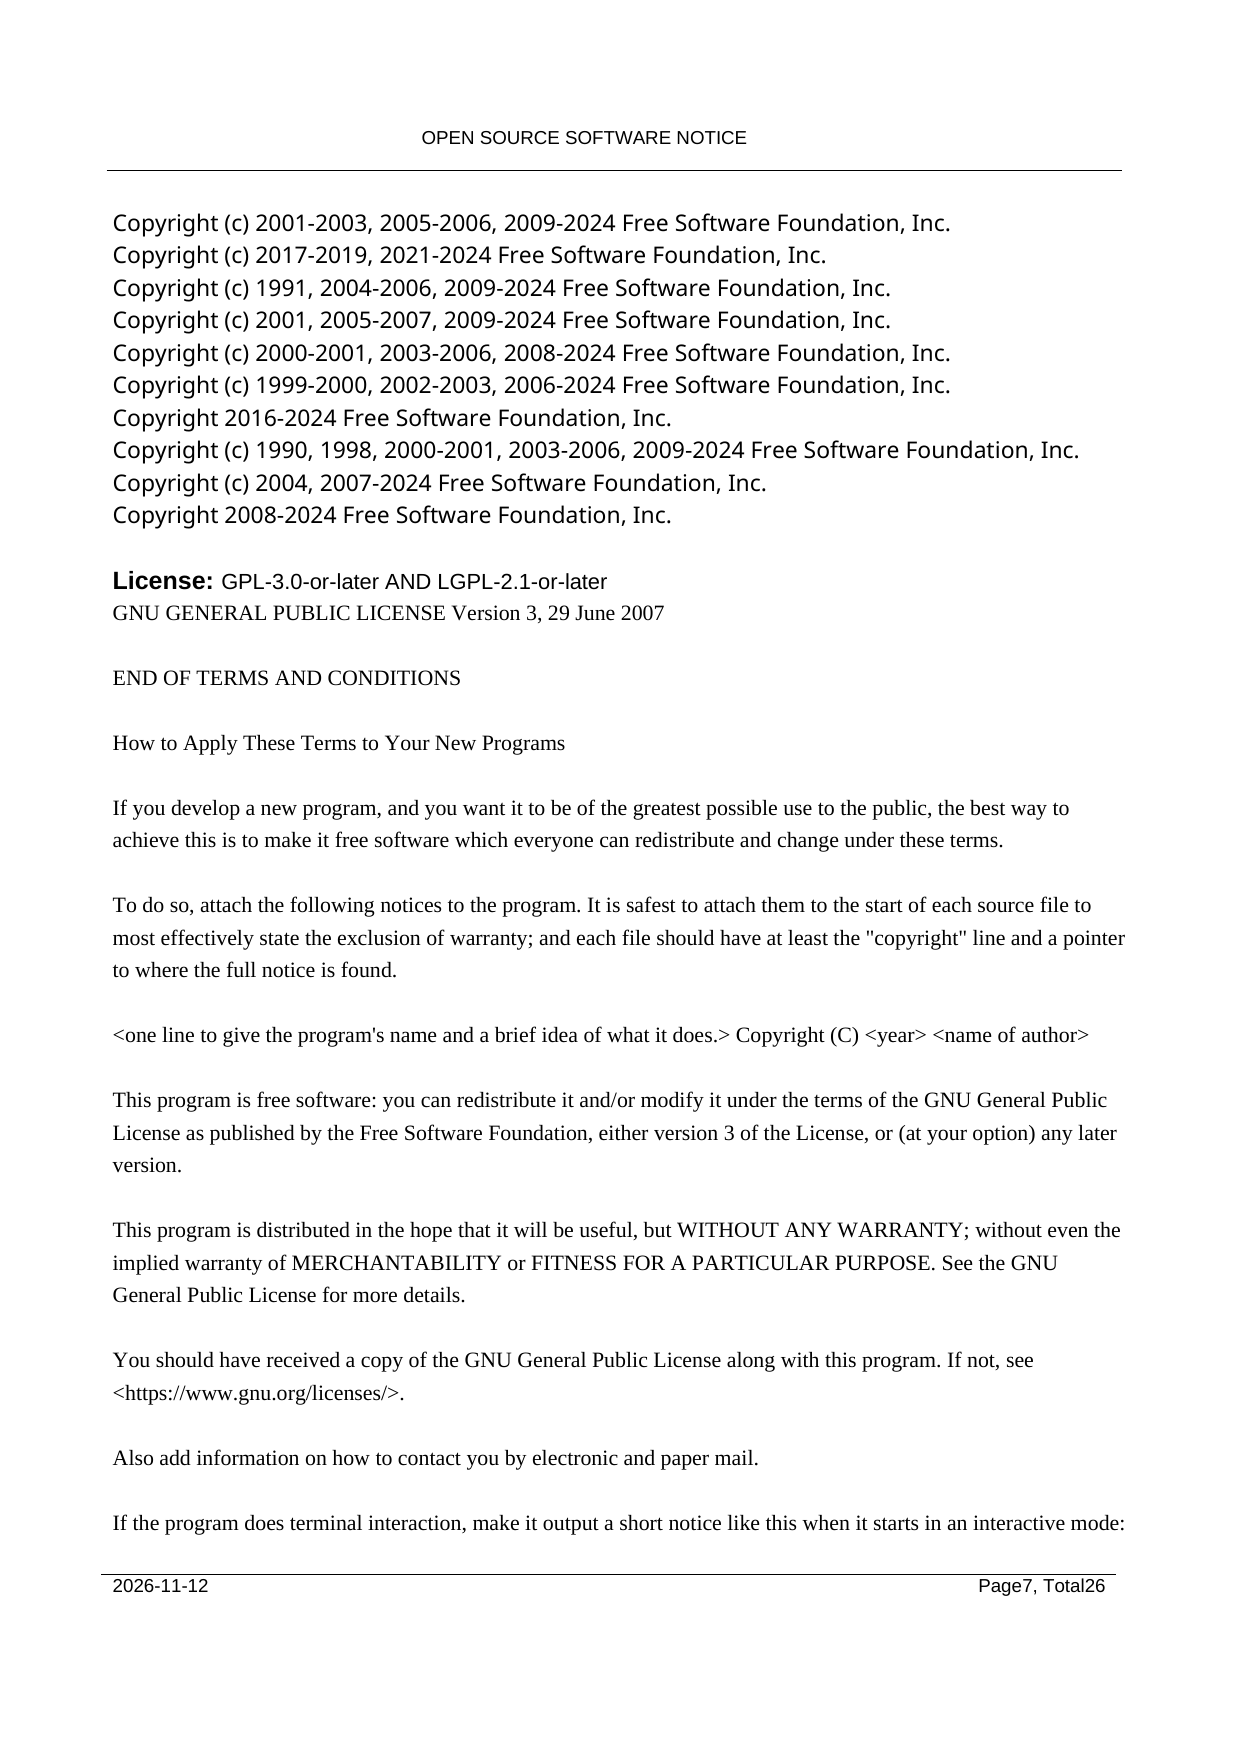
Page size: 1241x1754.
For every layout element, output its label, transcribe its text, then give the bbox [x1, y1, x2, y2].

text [112, 206, 1128, 564]
text License: GPL-3.0-or-later AND LGPL-2.1-or-later [112, 564, 1128, 596]
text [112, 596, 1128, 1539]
